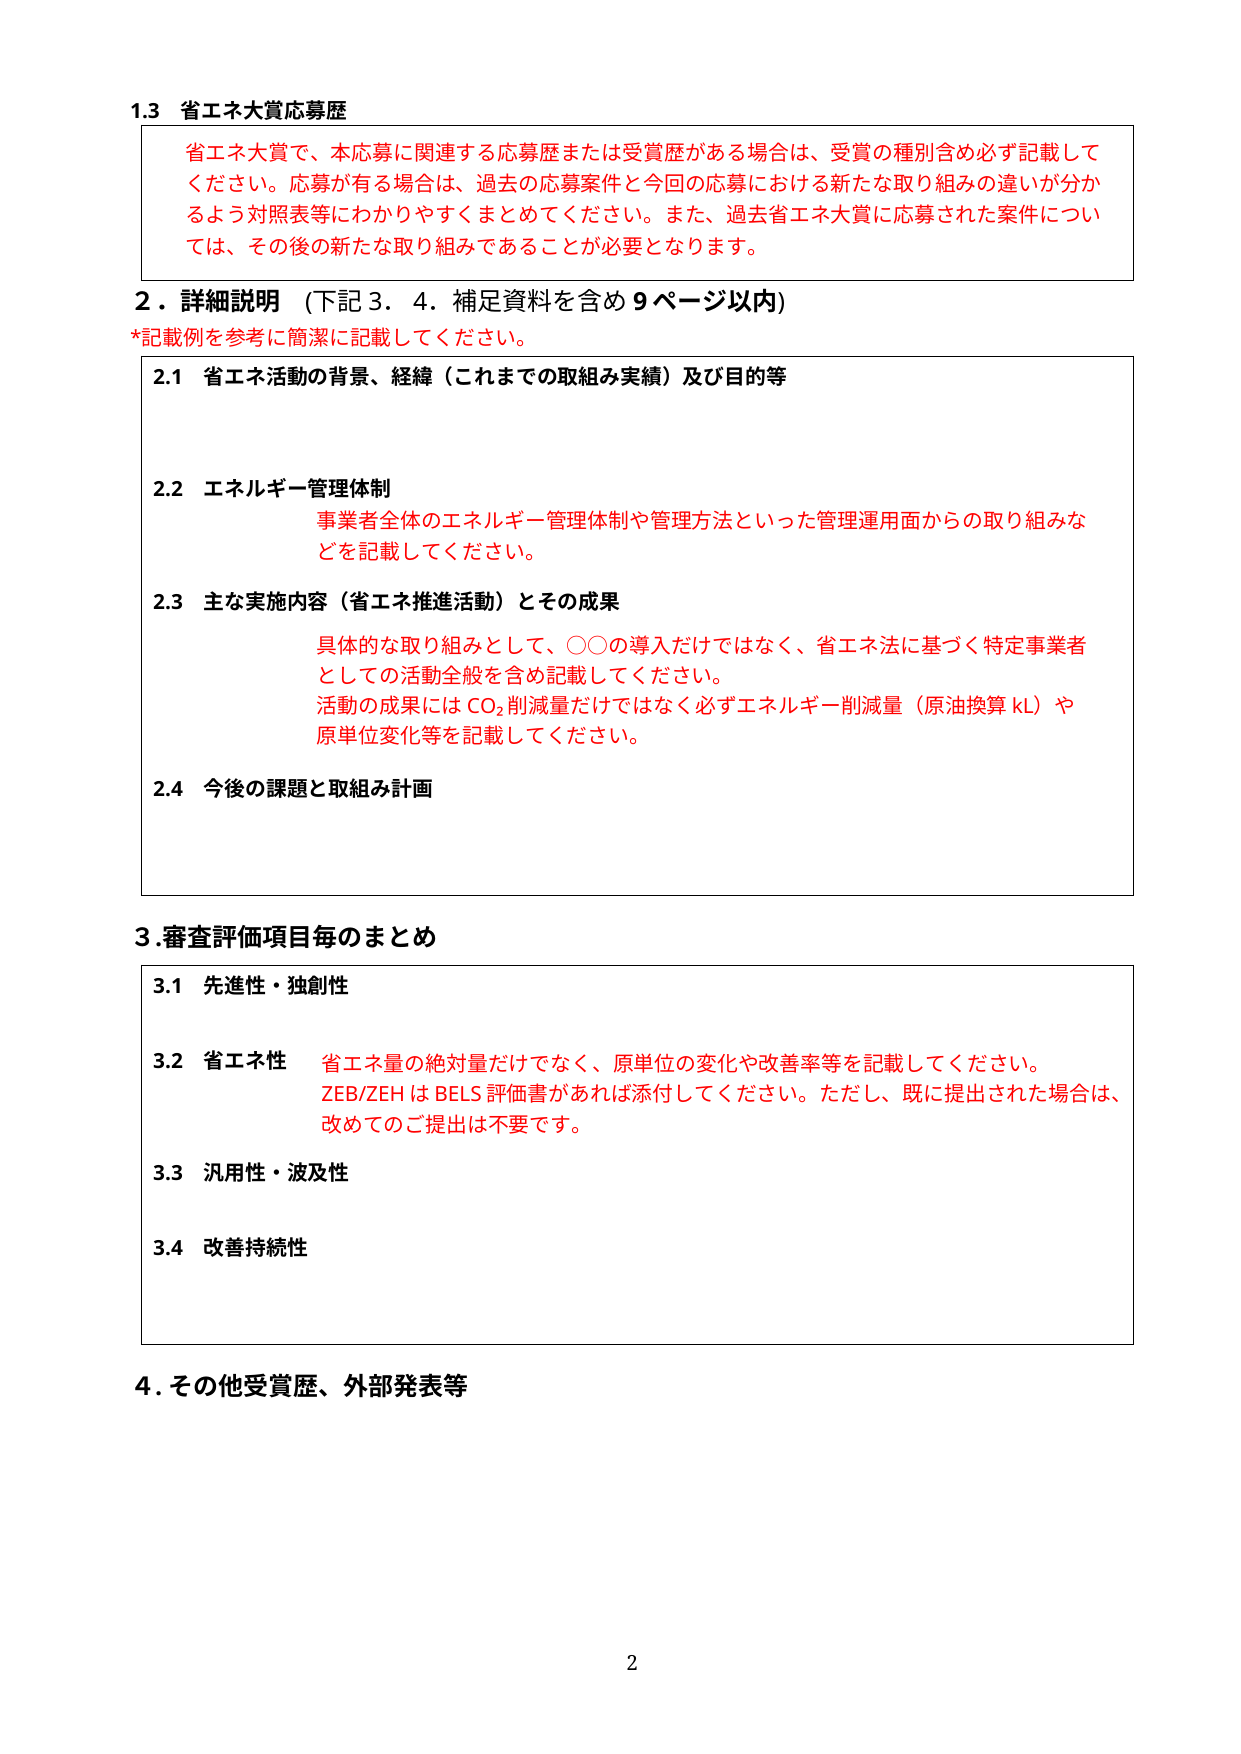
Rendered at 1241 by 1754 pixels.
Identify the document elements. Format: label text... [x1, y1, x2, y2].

table_header [142, 126, 1133, 279]
text *記載例を参考に簡潔に記載してください。 [130, 318, 1134, 356]
text ３.審査評価項目毎のまとめ [130, 917, 1134, 954]
table_header 2.1 省エネ活動の背景、経緯（これまでの取組み実績）及び目的等 2.2 エネルギー管理体制 2.3 主な実施内容（省エネ推進活動）とその成果 2.4 今後の課題と取組み計画 [142, 357, 1133, 895]
table_header 3.1 先進性・独創性 3.2 省エネ性 3.3 汎用性・波及性 3.4 改善持続性 [142, 966, 1133, 1343]
text ４. その他受賞歴、外部発表等 [130, 1365, 1134, 1403]
text 1.3 省エネ大賞応募歴 [130, 94, 1134, 124]
text ２．詳細説明 (下記 3． 4．補足資料を含め 9ページ以内) [130, 281, 1134, 318]
